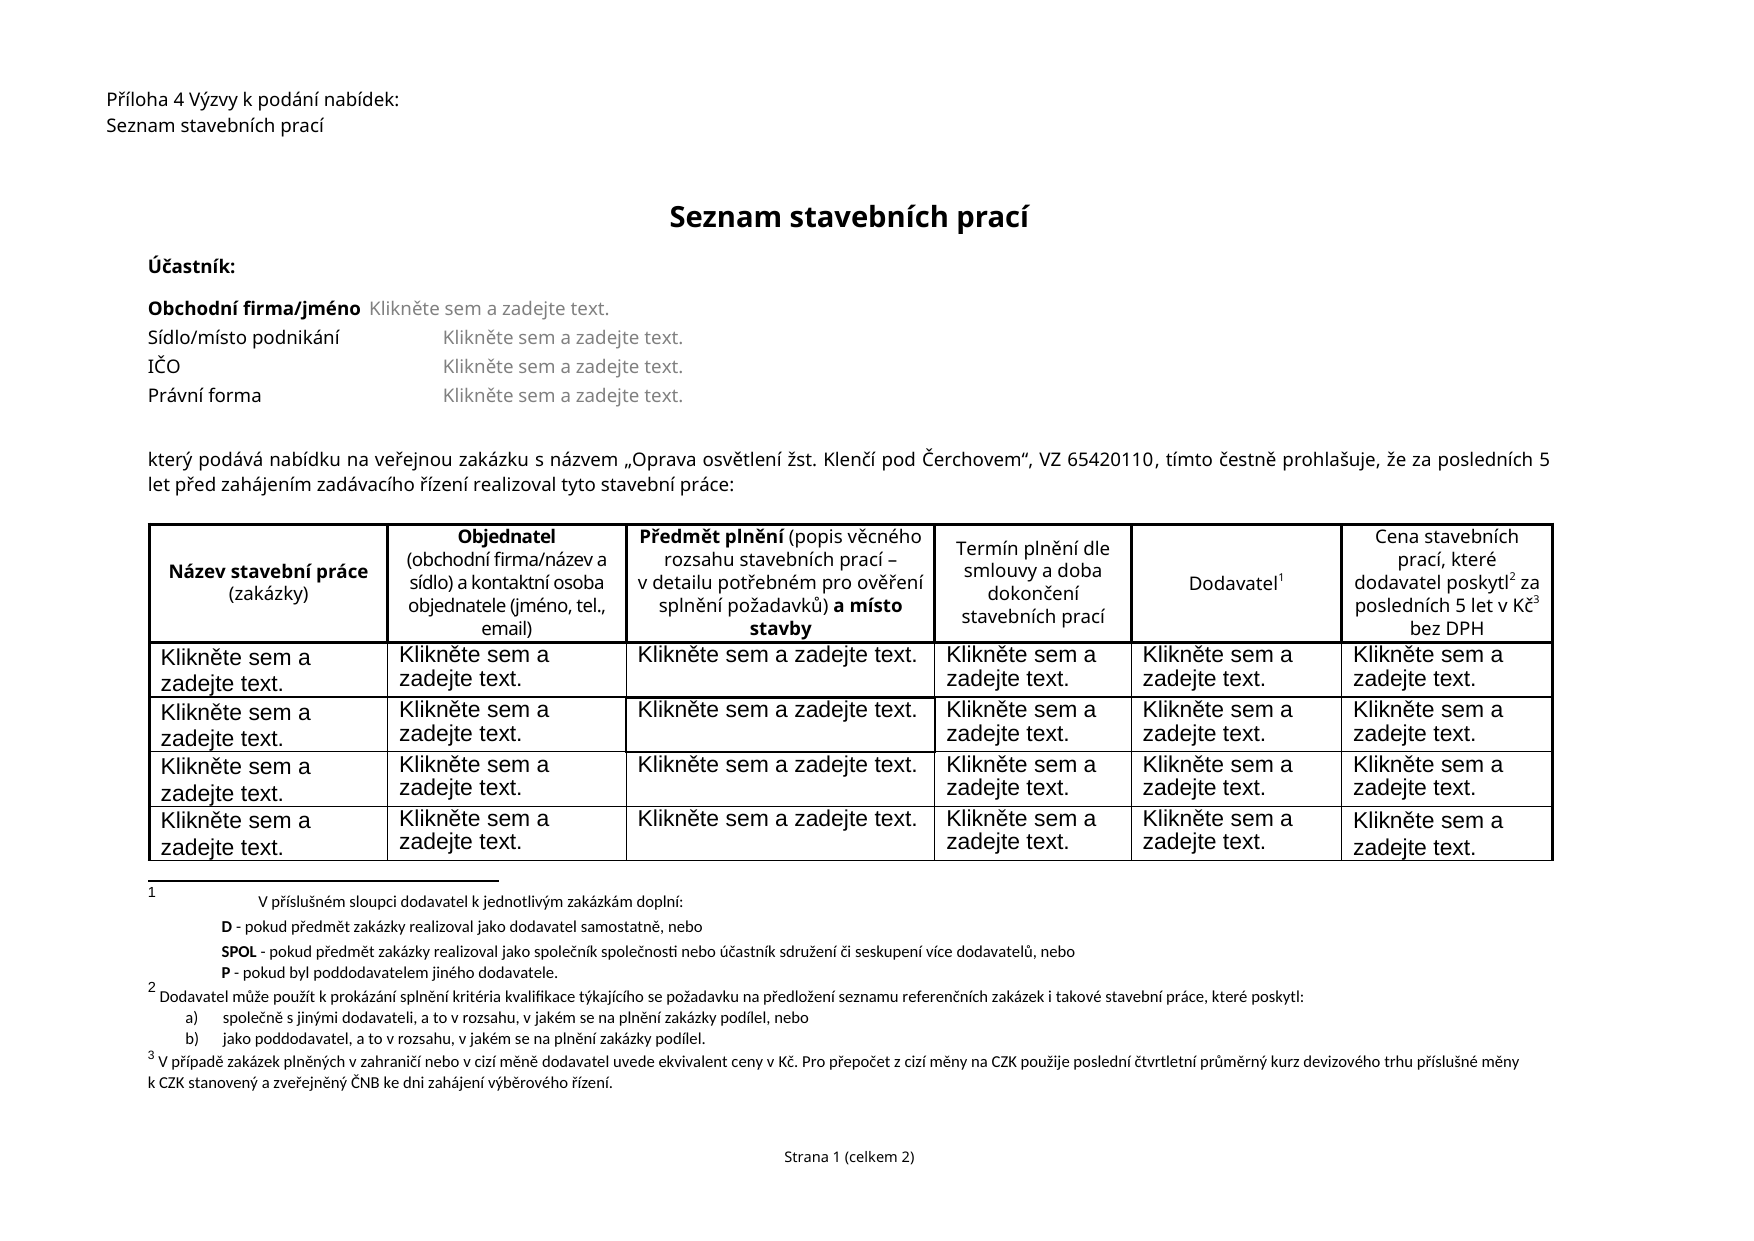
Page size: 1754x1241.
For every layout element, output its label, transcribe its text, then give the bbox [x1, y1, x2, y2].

table_header Dodavatel [1133, 526, 1340, 641]
title Seznam stavebních prací [148, 196, 1551, 236]
table_header Termín plnění dle smlouvy a doba dokončení stavebních prací [936, 526, 1130, 641]
text IČO [148, 350, 1551, 379]
table_header Objednatel (obchodní firma/název a sídlo) a kontaktní osoba objednatele (jméno, tel., email) [389, 526, 625, 641]
text Sídlo/místo podnikání [148, 321, 1551, 350]
table_header Cena stavebních prací, které dodavatel poskytl za posledních 5 let v Kč bez DPH [1343, 526, 1551, 641]
table_header Název stavební práce (zakázky) [151, 526, 386, 641]
text který podává nabídku na veřejnou zakázku s názvem „Oprava osvětlení žst. Klenčí pod Čerchovem“, VZ 65420110, tímto čestně prohlašuje, že za posledních 5 let před zahájením zadávacího řízení realizoval tyto stavební práce: [148, 446, 1551, 497]
text Právní forma [148, 379, 1551, 408]
text Účastník: [148, 249, 1551, 279]
table_header Předmět plnění (popis věcného rozsahu stavebních prací – v detailu potřebném pro ověření splnění požadavků) a místo stavby [628, 526, 933, 641]
text Obchodní firma/jméno [148, 292, 1551, 321]
